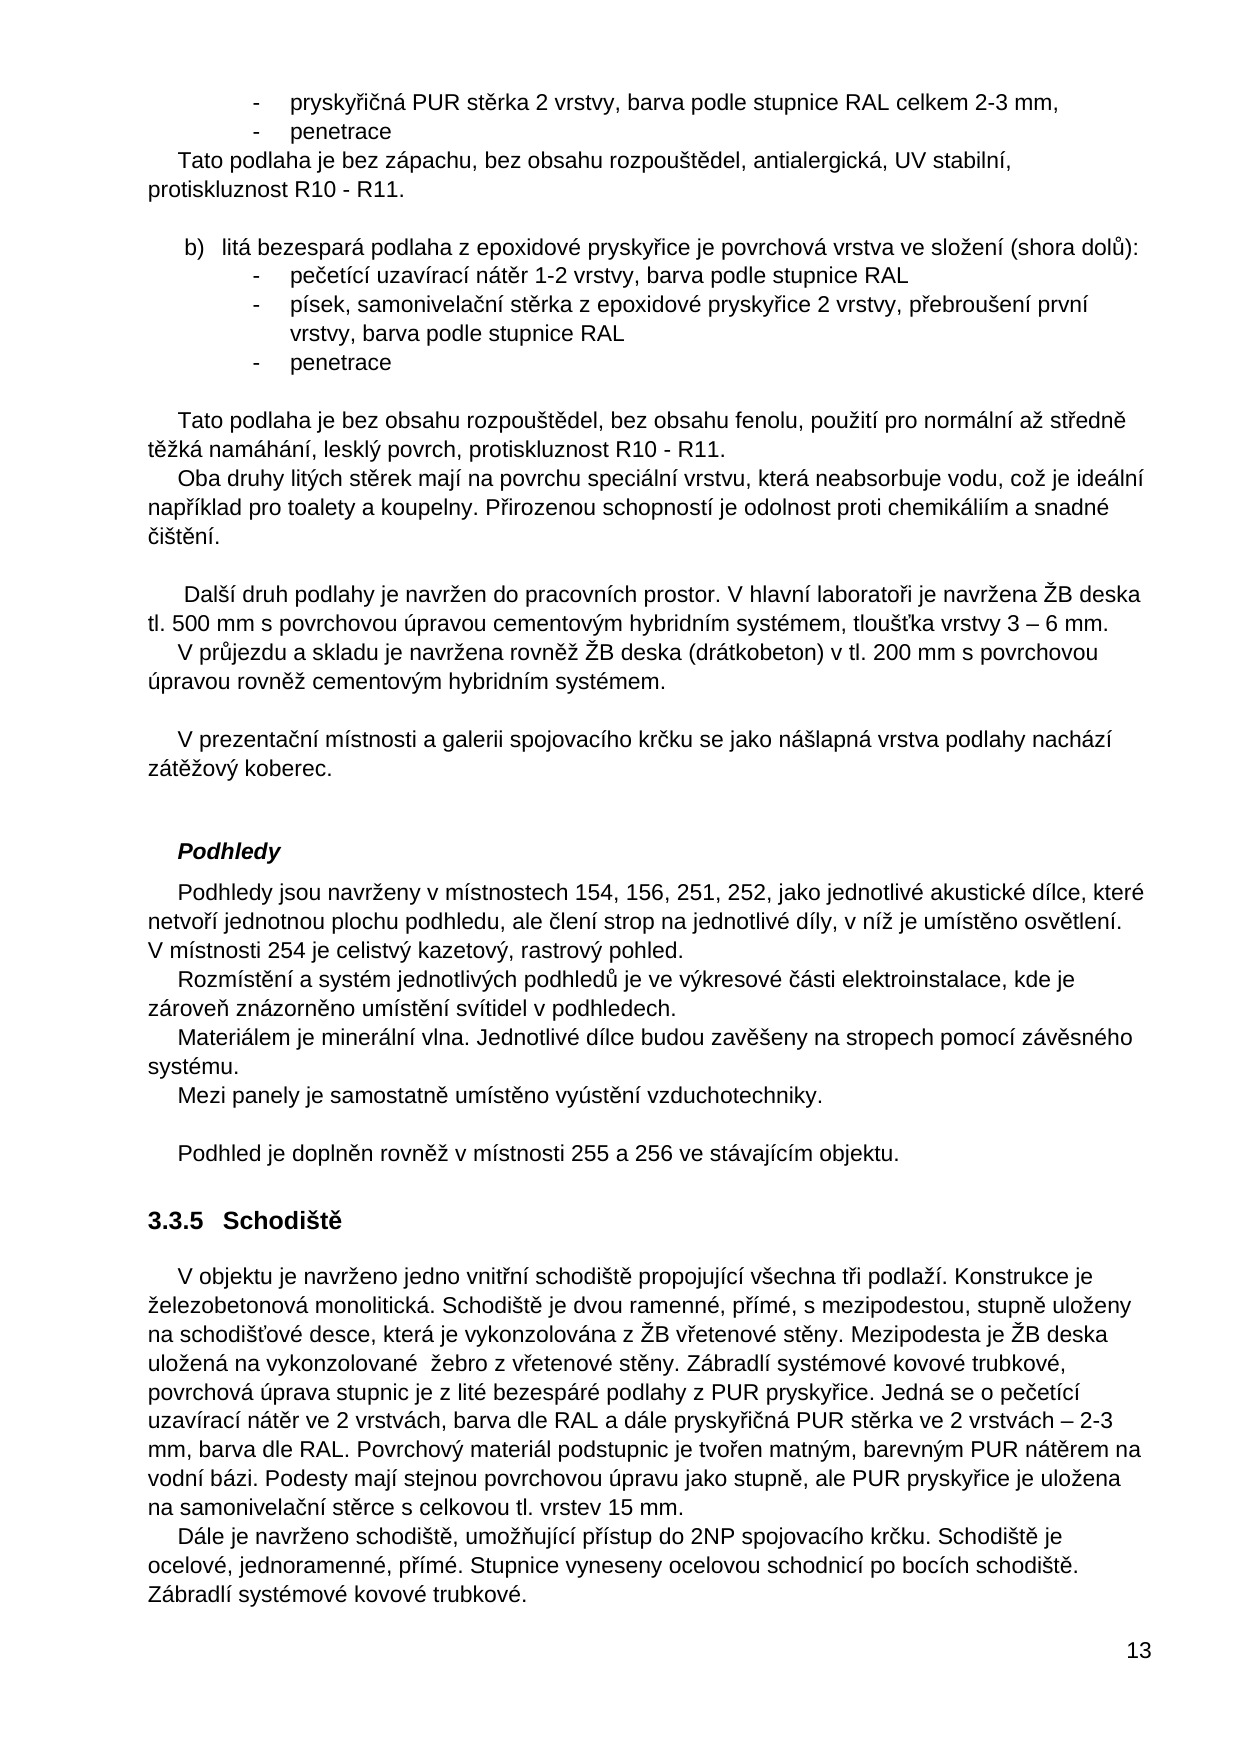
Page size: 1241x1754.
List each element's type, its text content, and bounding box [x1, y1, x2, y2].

text Tato podlaha je bez zápachu, bez obsahu rozpouštědel, antialergická, UV stabilní, protiskluznost R10 - R11. [148, 147, 1152, 202]
list pryskyřičná PUR stěrka 2 vrstvy, barva podle stupnice RAL celkem 2-3 mm, [252, 89, 1152, 115]
list penetrace [252, 349, 1152, 376]
text Další druh podlahy je navržen do pracovních prostor. V hlavní laboratoři je navržena ŽB deska tl. 500 mm s povrchovou úpravou cementovým hybridním systémem, tloušťka vrstvy 3 – 6 mm. [148, 581, 1152, 636]
list písek, samonivelační stěrka z epoxidové pryskyřice 2 vrstvy, přebroušení první vrstvy, barva podle stupnice RAL [252, 291, 1152, 347]
text Podhled je doplněn rovněž v místnosti 255 a 256 ve stávajícím objektu. [148, 1140, 1152, 1166]
text Tato podlaha je bez obsahu rozpouštědel, bez obsahu fenolu, použití pro normální až středně těžká namáhání, lesklý povrch, protiskluznost R10 - R11. [148, 407, 1152, 462]
text Mezi panely je samostatně umístěno vyústění vzduchotechniky. [148, 1082, 1152, 1108]
text Oba druhy litých stěrek mají na povrchu speciální vrstvu, která neabsorbuje vodu, což je ideální například pro toalety a koupelny. Přirozenou schopností je odolnost proti chemikáliím a snadné čištění. [148, 465, 1152, 549]
text Dále je navrženo schodiště, umožňující přístup do 2NP spojovacího krčku. Schodiště je ocelové, jednoramenné, přímé. Stupnice vyneseny ocelovou schodnicí po bocích schodiště. Zábradlí systémové kovové trubkové. [148, 1523, 1152, 1608]
text V objektu je navrženo jedno vnitřní schodiště propojující všechna tři podlaží. Konstrukce je železobetonová monolitická. Schodiště je dvou ramenné, přímé, s mezipodestou, stupně uloženy na schodišťové desce, která je vykonzolována z ŽB vřetenové stěny. Mezipodesta je ŽB deska uložená na vykonzolované žebro z vřetenové stěny. Zábradlí systémové kovové trubkové, povrchová úprava stupnic je z lité bezespáré podlahy z PUR pryskyřice. Jedná se o pečetící uzavírací nátěr ve 2 vrstvách, barva dle RAL a dále pryskyřičná PUR stěrka ve 2 vrstvách – 2-3 mm, barva dle RAL. Povrchový materiál podstupnic je tvořen matným, barevným PUR nátěrem na vodní bázi. Podesty mají stejnou povrchovou úpravu jako stupně, ale PUR pryskyřice je uložena na samonivelační stěrce s celkovou tl. vrstev 15 mm. [148, 1263, 1152, 1521]
text Rozmístění a systém jednotlivých podhledů je ve výkresové části elektroinstalace, kde je zároveň znázorněno umístění svítidel v podhledech. [148, 966, 1152, 1021]
text Materiálem je minerální vlna. Jednotlivé dílce budou zavěšeny na stropech pomocí závěsného systému. [148, 1024, 1152, 1079]
subtitle Schodiště [148, 1206, 1152, 1235]
list litá bezespará podlaha z epoxidové pryskyřice je povrchová vrstva ve složení (shora dolů): [184, 233, 1152, 260]
text Podhledy jsou navrženy v místnostech 154, 156, 251, 252, jako jednotlivé akustické dílce, které netvoří jednotnou plochu podhledu, ale člení strop na jednotlivé díly, v níž je umístěno osvětlení. V místnosti 254 je celistvý kazetový, rastrový pohled. [148, 879, 1152, 963]
subtitle Podhledy [177, 838, 1152, 864]
list pečetící uzavírací nátěr 1-2 vrstvy, barva podle stupnice RAL [252, 262, 1152, 289]
text V prezentační místnosti a galerii spojovacího krčku se jako nášlapná vrstva podlahy nachází zátěžový koberec. [148, 726, 1152, 781]
text V průjezdu a skladu je navržena rovněž ŽB deska (drátkobeton) v tl. 200 mm s povrchovou úpravou rovněž cementovým hybridním systémem. [148, 639, 1152, 694]
list penetrace [252, 118, 1152, 144]
